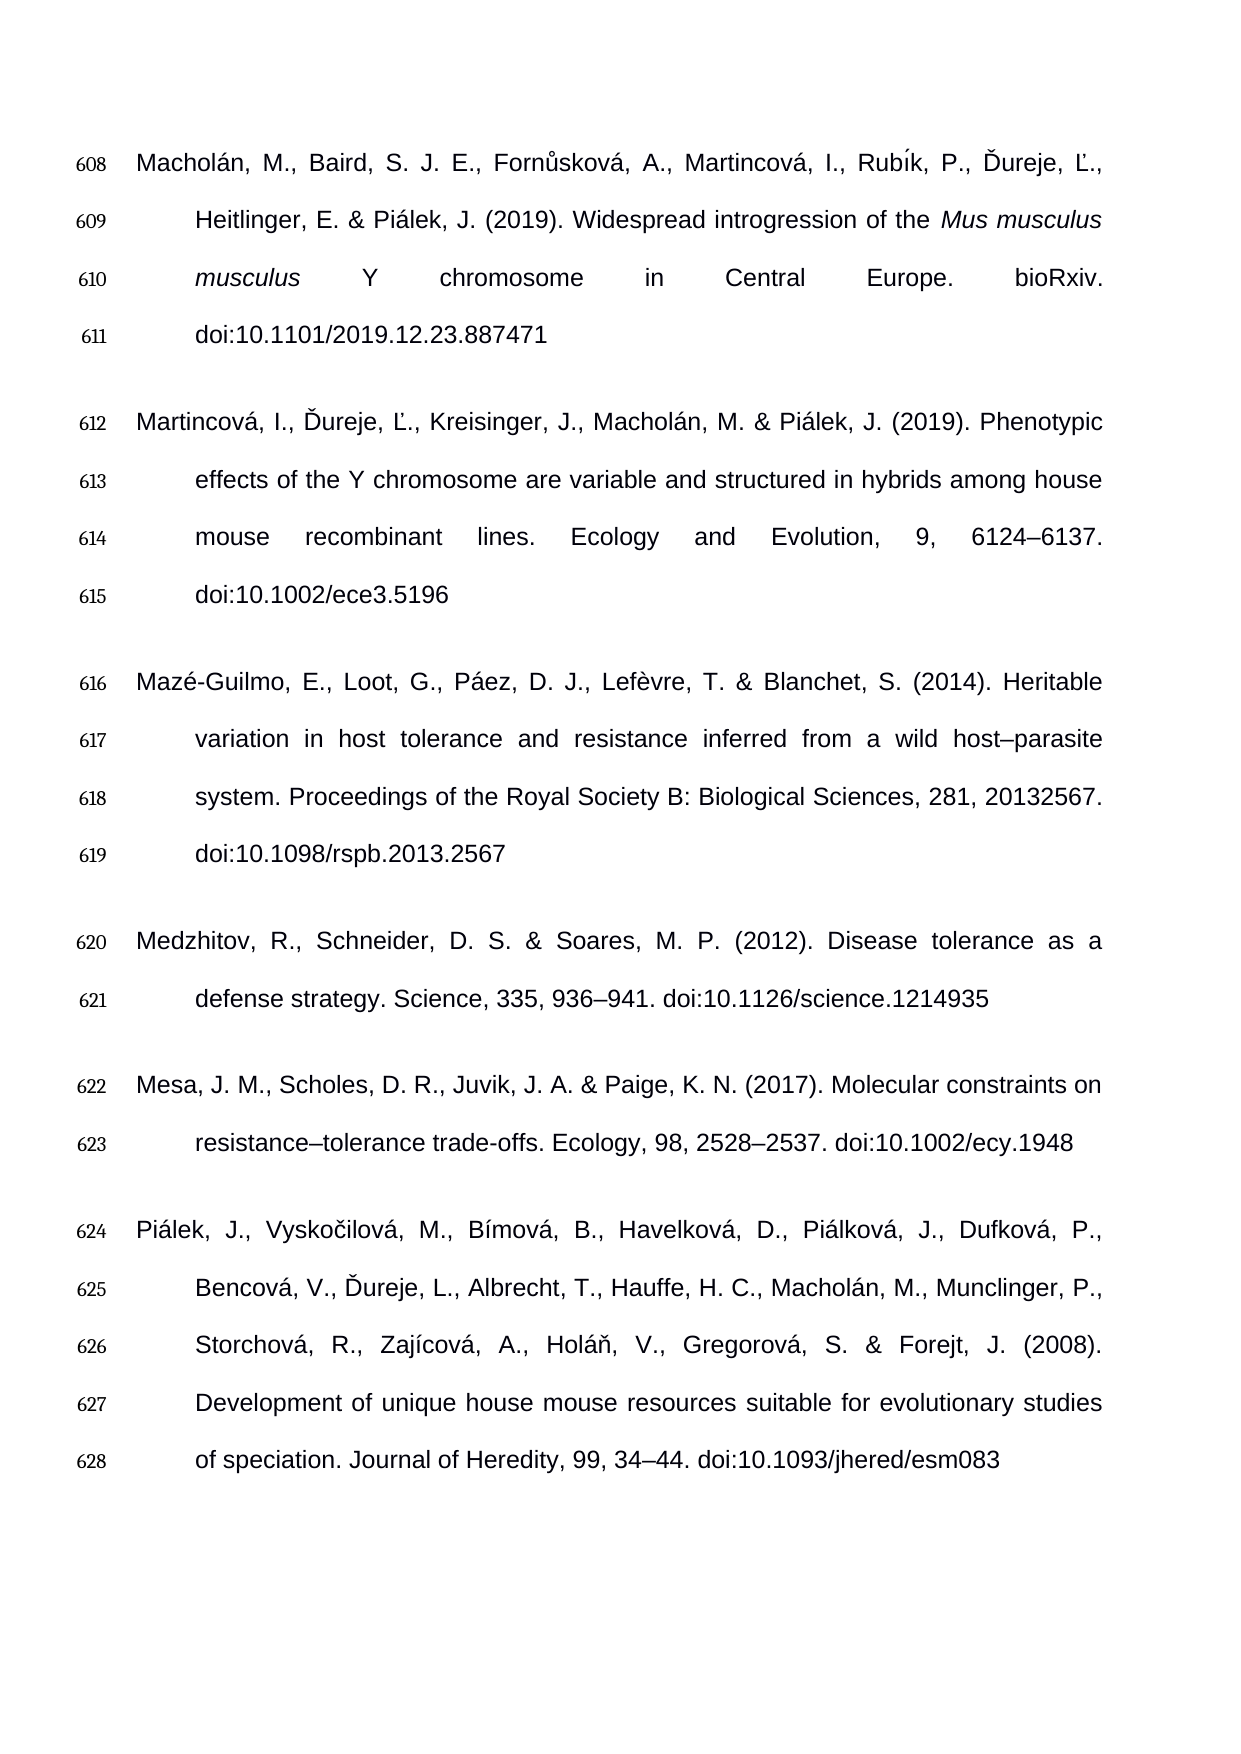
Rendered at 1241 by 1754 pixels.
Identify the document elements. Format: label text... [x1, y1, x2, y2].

text Piálek, J., Vyskočilová, M., Bímová, B., Havelková, D., Piálková, J., Dufková, P., Bencová, V., Ďureje, L., Albrecht, T., Hauffe, H. C., Macholán, M., Munclinger, P., Storchová, R., Zajícová, A., Holáň, V., Gregorová, S. & Forejt, J. (2008). Development of unique house mouse resources suitable for evolutionary studies of speciation. Journal of Heredity, 99, 34–44. doi:10.1093/jhered/esm083 [136, 1215, 1104, 1474]
text Mesa, J. M., Scholes, D. R., Juvik, J. A. & Paige, K. N. (2017). Molecular constraints on resistance–tolerance trade-offs. Ecology, 98, 2528–2537. doi:10.1002/ecy.1948 [136, 1071, 1104, 1157]
text Martincová, I., Ďureje, Ľ., Kreisinger, J., Macholán, M. & Piálek, J. (2019). Phenotypic effects of the Y chromosome are variable and structured in hybrids among house mouse recombinant lines. Ecology and Evolution, 9, 6124–6137. doi:10.1002/ece3.5196 [136, 407, 1104, 608]
text Medzhitov, R., Schneider, D. S. & Soares, M. P. (2012). Disease tolerance as a defense strategy. Science, 335, 936–941. doi:10.1126/science.1214935 [136, 926, 1104, 1012]
text Macholán, M., Baird, S. J. E., Fornůsková, A., Martincová, I., Rubı́k, P., Ďureje, Ľ., Heitlinger, E. & Piálek, J. (2019). Widespread introgression of the Mus musculus musculus Y chromosome in Central Europe. bioRxiv. doi:10.1101/2019.12.23.887471 [136, 148, 1104, 349]
text Mazé-Guilmo, E., Loot, G., Páez, D. J., Lefèvre, T. & Blanchet, S. (2014). Heritable variation in host tolerance and resistance inferred from a wild host–parasite system. Proceedings of the Royal Society B: Biological Sciences, 281, 20132567. doi:10.1098/rspb.2013.2567 [136, 667, 1104, 868]
